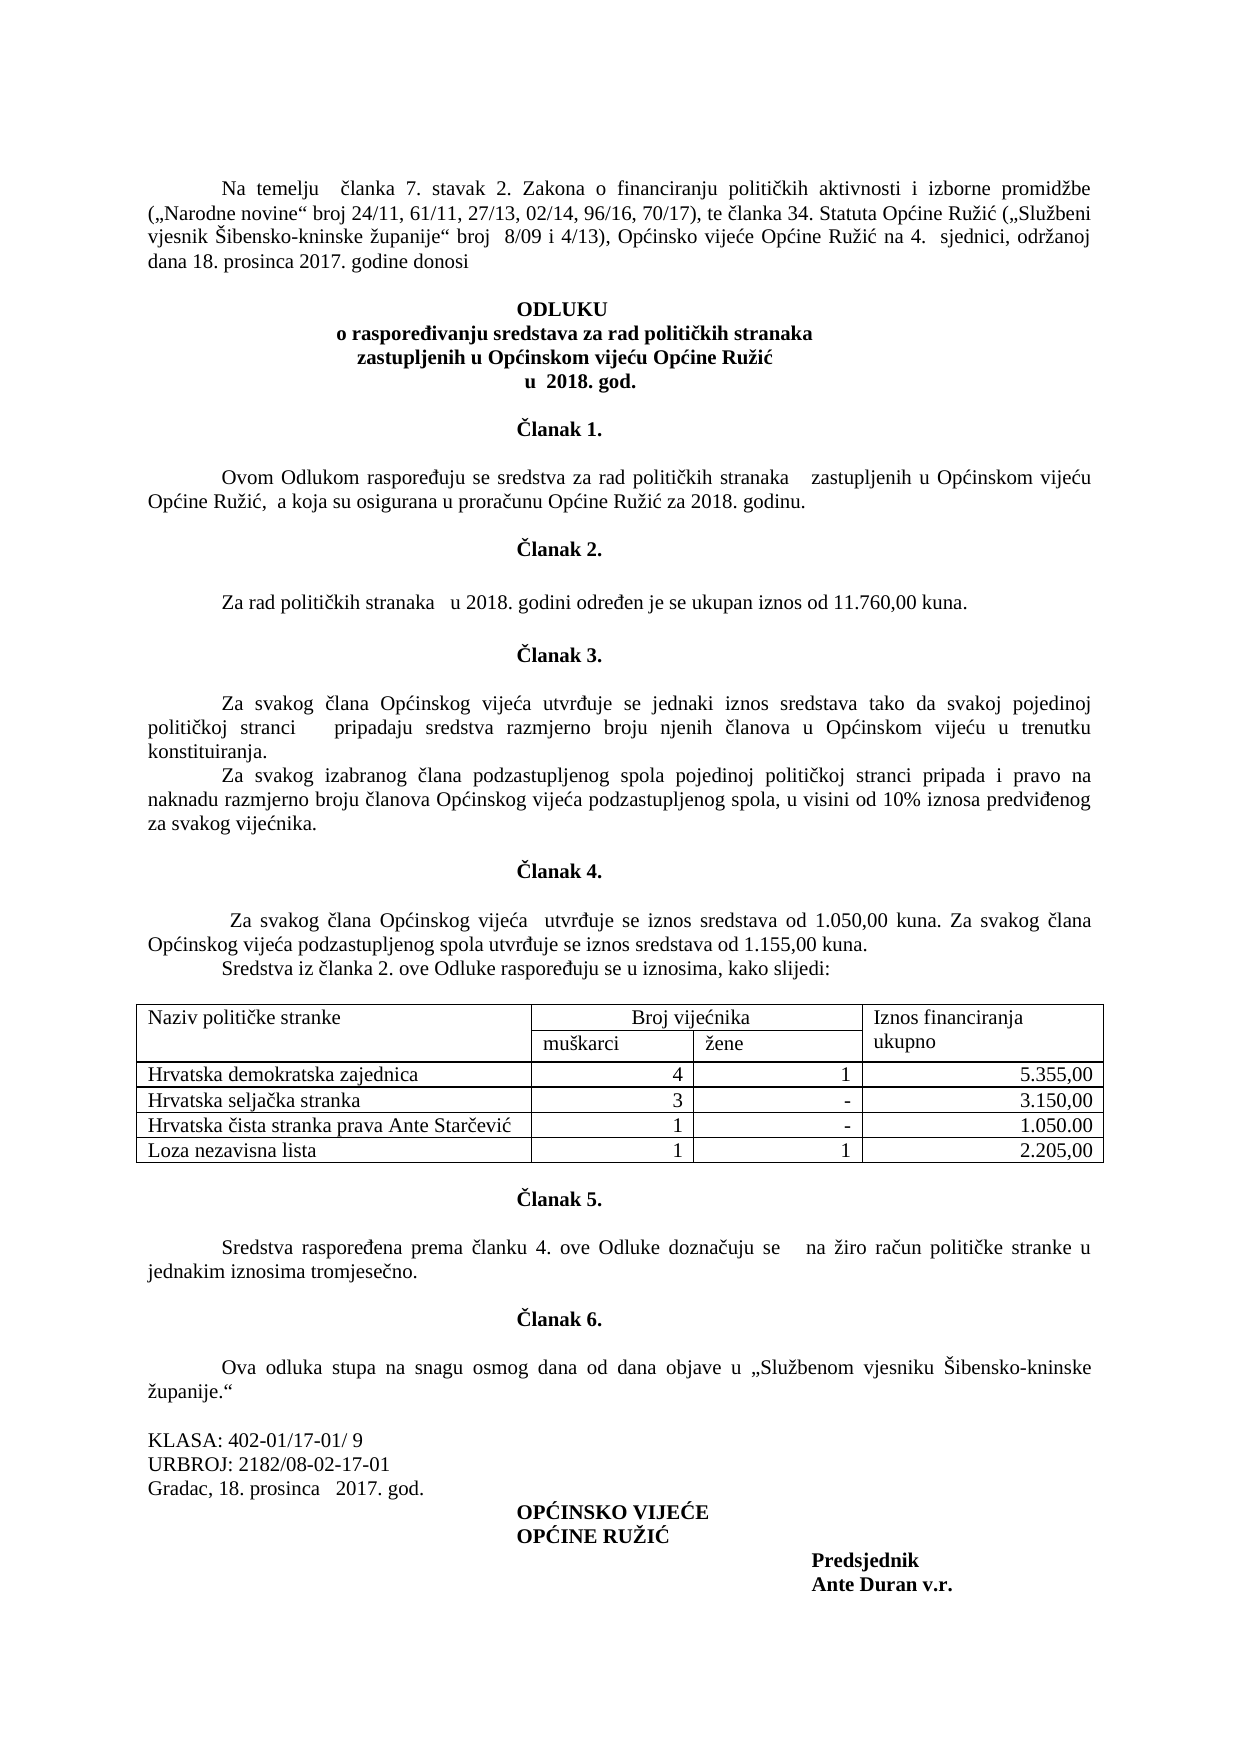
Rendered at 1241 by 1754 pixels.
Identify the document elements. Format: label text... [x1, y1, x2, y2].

table_header Broj vijećnika [532, 1005, 862, 1030]
text Sredstva raspoređena prema članku 4. ove Odluke doznačuju se na žiro račun političke stranke u jednakim iznosima tromjesečno. [148, 1235, 1093, 1283]
text Ova odluka stupa na snagu osmog dana od dana objave u „Službenom vjesniku Šibensko-kninske županije.“ [148, 1355, 1093, 1403]
text Ovom Odlukom raspoređuju se sredstva za rad političkih stranaka zastupljenih u Općinskom vijeću Općine Ružić, a koja su osigurana u proračunu Općine Ružić za 2018. godinu. [148, 465, 1093, 513]
text OPĆINSKO VIJEĆE [148, 1500, 1093, 1524]
text Na temelju članka 7. stavak 2. Zakona o financiranju političkih aktivnosti i izborne promidžbe („Narodne novine“ broj 24/11, 61/11, 27/13, 02/14, 96/16, 70/17), te članka 34. Statuta Općine Ružić („Službeni vjesnik Šibensko-kninske županije“ broj 8/09 i 4/13), Općinsko vijeće Općine Ružić na 4. sjednici, održanoj dana 18. prosinca 2017. godine donosi [148, 176, 1093, 273]
text Ante Duran v.r. [148, 1572, 1093, 1596]
text Članak 3. [148, 643, 1093, 667]
table_cell 1.050.00 [863, 1113, 1103, 1137]
text Članak 2. [148, 537, 1093, 561]
text o raspoređivanju sredstava za rad političkih stranaka [148, 321, 1093, 345]
table_cell Hrvatska seljačka stranka [137, 1088, 531, 1112]
text u 2018. god. [148, 369, 1093, 393]
table_cell Hrvatska čista stranka prava Ante Starčević [137, 1113, 531, 1137]
text zastupljenih u Općinskom vijeću Općine Ružić [148, 345, 1093, 369]
table_cell 1 [694, 1063, 862, 1086]
text Članak 1. [148, 417, 1093, 441]
table_cell muškarci [532, 1031, 693, 1061]
text ODLUKU [148, 297, 1093, 321]
text Članak 6. [148, 1307, 1093, 1331]
table_cell 3.150,00 [863, 1088, 1103, 1112]
text Gradac, 18. prosinca 2017. god. [148, 1476, 1093, 1500]
text URBROJ: 2182/08-02-17-01 [148, 1452, 1093, 1476]
table_cell 2.205,00 [863, 1138, 1103, 1162]
table_cell Loza nezavisna lista [137, 1138, 531, 1162]
text Za svakog člana Općinskog vijeća utvrđuje se iznos sredstava od 1.050,00 kuna. Za svakog člana Općinskog vijeća podzastupljenog spola utvrđuje se iznos sredstava od 1.155,00 kuna. [148, 908, 1093, 956]
table_cell 1 [532, 1113, 693, 1137]
table_cell - [694, 1088, 862, 1112]
table_cell žene [694, 1031, 862, 1061]
table_cell 5.355,00 [863, 1063, 1103, 1086]
text Predsjednik [148, 1548, 1093, 1572]
table_cell Hrvatska demokratska zajednica [137, 1063, 531, 1086]
text Članak 5. [148, 1187, 1093, 1211]
text Sredstva iz članka 2. ove Odluke raspoređuju se u iznosima, kako slijedi: [148, 956, 1093, 980]
table_cell 3 [532, 1088, 693, 1112]
table_header Naziv političke stranke [137, 1005, 531, 1061]
text Za rad političkih stranaka u 2018. godini određen je se ukupan iznos od 11.760,00 kuna. [148, 590, 1093, 614]
text OPĆINE RUŽIĆ [148, 1524, 1093, 1548]
table_cell 1 [694, 1138, 862, 1162]
table_header Iznos financiranja ukupno [863, 1005, 1103, 1061]
text Za svakog člana Općinskog vijeća utvrđuje se jednaki iznos sredstava tako da svakoj pojedinoj političkoj stranci pripadaju sredstva razmjerno broju njenih članova u Općinskom vijeću u trenutku konstituiranja. [148, 691, 1093, 763]
text Članak 4. [148, 859, 1093, 883]
table_cell 1 [532, 1138, 693, 1162]
text KLASA: 402-01/17-01/ 9 [148, 1427, 1093, 1452]
table_cell 4 [532, 1063, 693, 1086]
text Za svakog izabranog člana podzastupljenog spola pojedinoj političkoj stranci pripada i pravo na naknadu razmjerno broju članova Općinskog vijeća podzastupljenog spola, u visini od 10% iznosa predviđenog za svakog vijećnika. [148, 763, 1093, 835]
table_cell - [694, 1113, 862, 1137]
